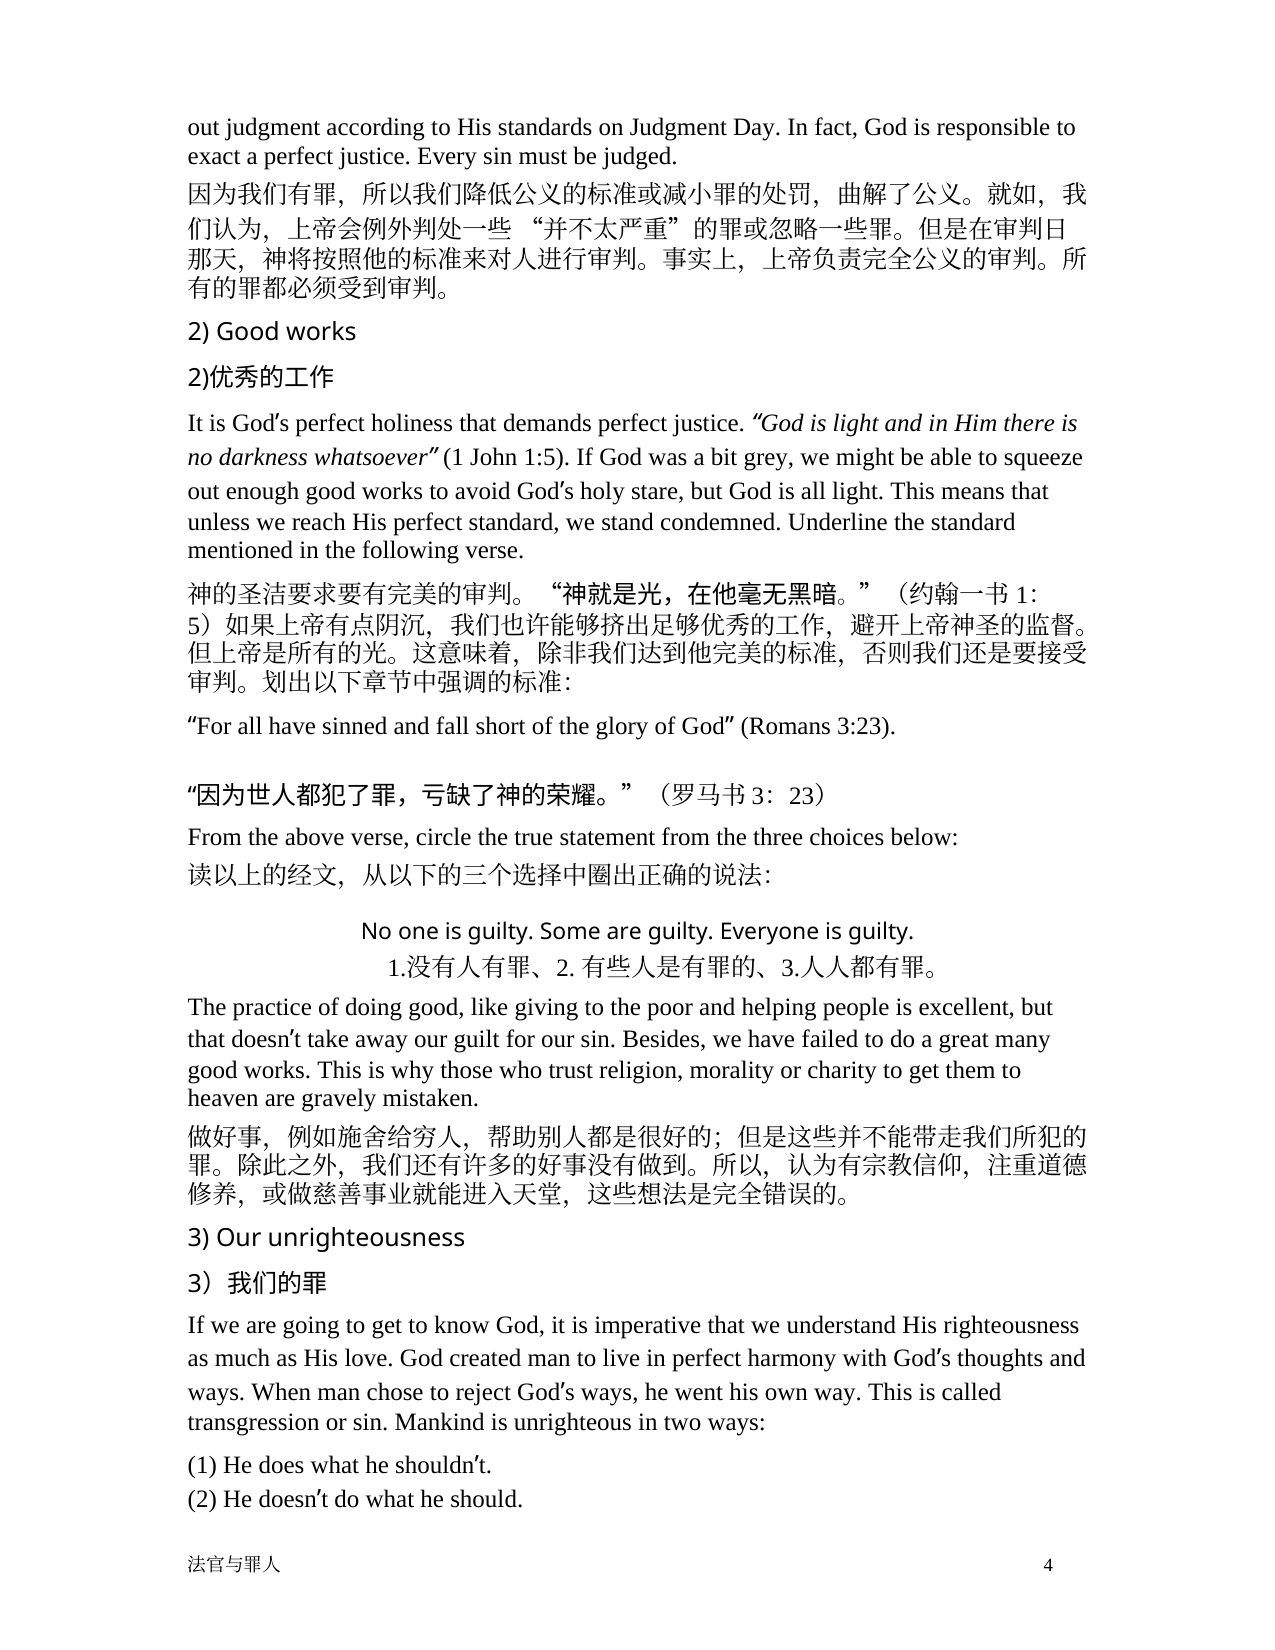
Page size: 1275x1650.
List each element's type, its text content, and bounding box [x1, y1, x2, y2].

text No one is guilty. Some are guilty. Everyone is guilty. [187, 915, 1087, 946]
text 读以上的经文，从以下的三个选择中圈出正确的说法： [187, 861, 1087, 890]
text The practice of doing good, like giving to the poor and helping people is excellent, but that doesn’t take away our guilt for our sin. Besides, we have failed to do a great many good works. This is why those who trust religion, morality or charity to get them to heaven are gravely mistaken. [187, 992, 1087, 1112]
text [187, 112, 1087, 170]
text (1) He does what he shouldn’t. (2) He doesn’t do what he should. [187, 1446, 1087, 1514]
text “因为世人都犯了罪，亏缺了神的荣耀。”（罗马书3：23） [187, 776, 1087, 812]
text “For all have sinned and fall short of the glory of God” (Romans 3:23). [187, 707, 1087, 742]
text 3）我们的罪 [187, 1264, 1087, 1300]
text From the above verse, circle the true statement from the three choices below: [187, 822, 1087, 851]
text 1.没有人有罪、2. 有些人是有罪的、3.人人都有罪。 [187, 953, 1087, 981]
text 3) Our unrighteousness [187, 1219, 1087, 1253]
text 神的圣洁要求要有完美的审判。“神就是光，在他毫无黑暗。”（约翰一书 1：5）如果上帝有点阴沉，我们也许能够挤出足够优秀的工作，避开上帝神圣的监督。但上帝是所有的光。这意味着，除非我们达到他完美的标准，否则我们还是要接受审判。划出以下章节中强调的标准： [187, 574, 1087, 697]
text If we are going to get to know God, it is imperative that we understand His righteousness as much as His love. God created man to live in perfect harmony with God’s thoughts and ways. When man chose to reject God’s ways, he went his own way. This is called transgression or sin. Mankind is unrighteous in two ways: [187, 1310, 1087, 1436]
text 做好事，例如施舍给穷人，帮助别人都是很好的；但是这些并不能带走我们所犯的罪。除此之外，我们还有许多的好事没有做到。所以，认为有宗教信仰，注重道德修养，或做慈善事业就能进入天堂，这些想法是完全错误的。 [187, 1123, 1087, 1209]
text 2) Good works [187, 313, 1087, 347]
text It is God’s perfect holiness that demands perfect justice. “God is light and in Him there is no darkness whatsoever” (1 John 1:5). If God was a bit grey, we might be able to squeeze out enough good works to avoid God’s holy stare, but God is all light. This means that unless we reach His perfect standard, we stand condemned. Underline the standard mentioned in the following verse. [187, 404, 1087, 564]
text 因为我们有罪，所以我们降低公义的标准或减小罪的处罚，曲解了公义。就如，我们认为，上帝会例外判处一些 “并不太严重”的罪或忽略一些罪。但是在审判日那天，神将按照他的标准来对人进行审判。事实上，上帝负责完全公义的审判。所有的罪都必须受到审判。 [187, 180, 1087, 303]
text 2)优秀的工作 [187, 358, 1087, 394]
